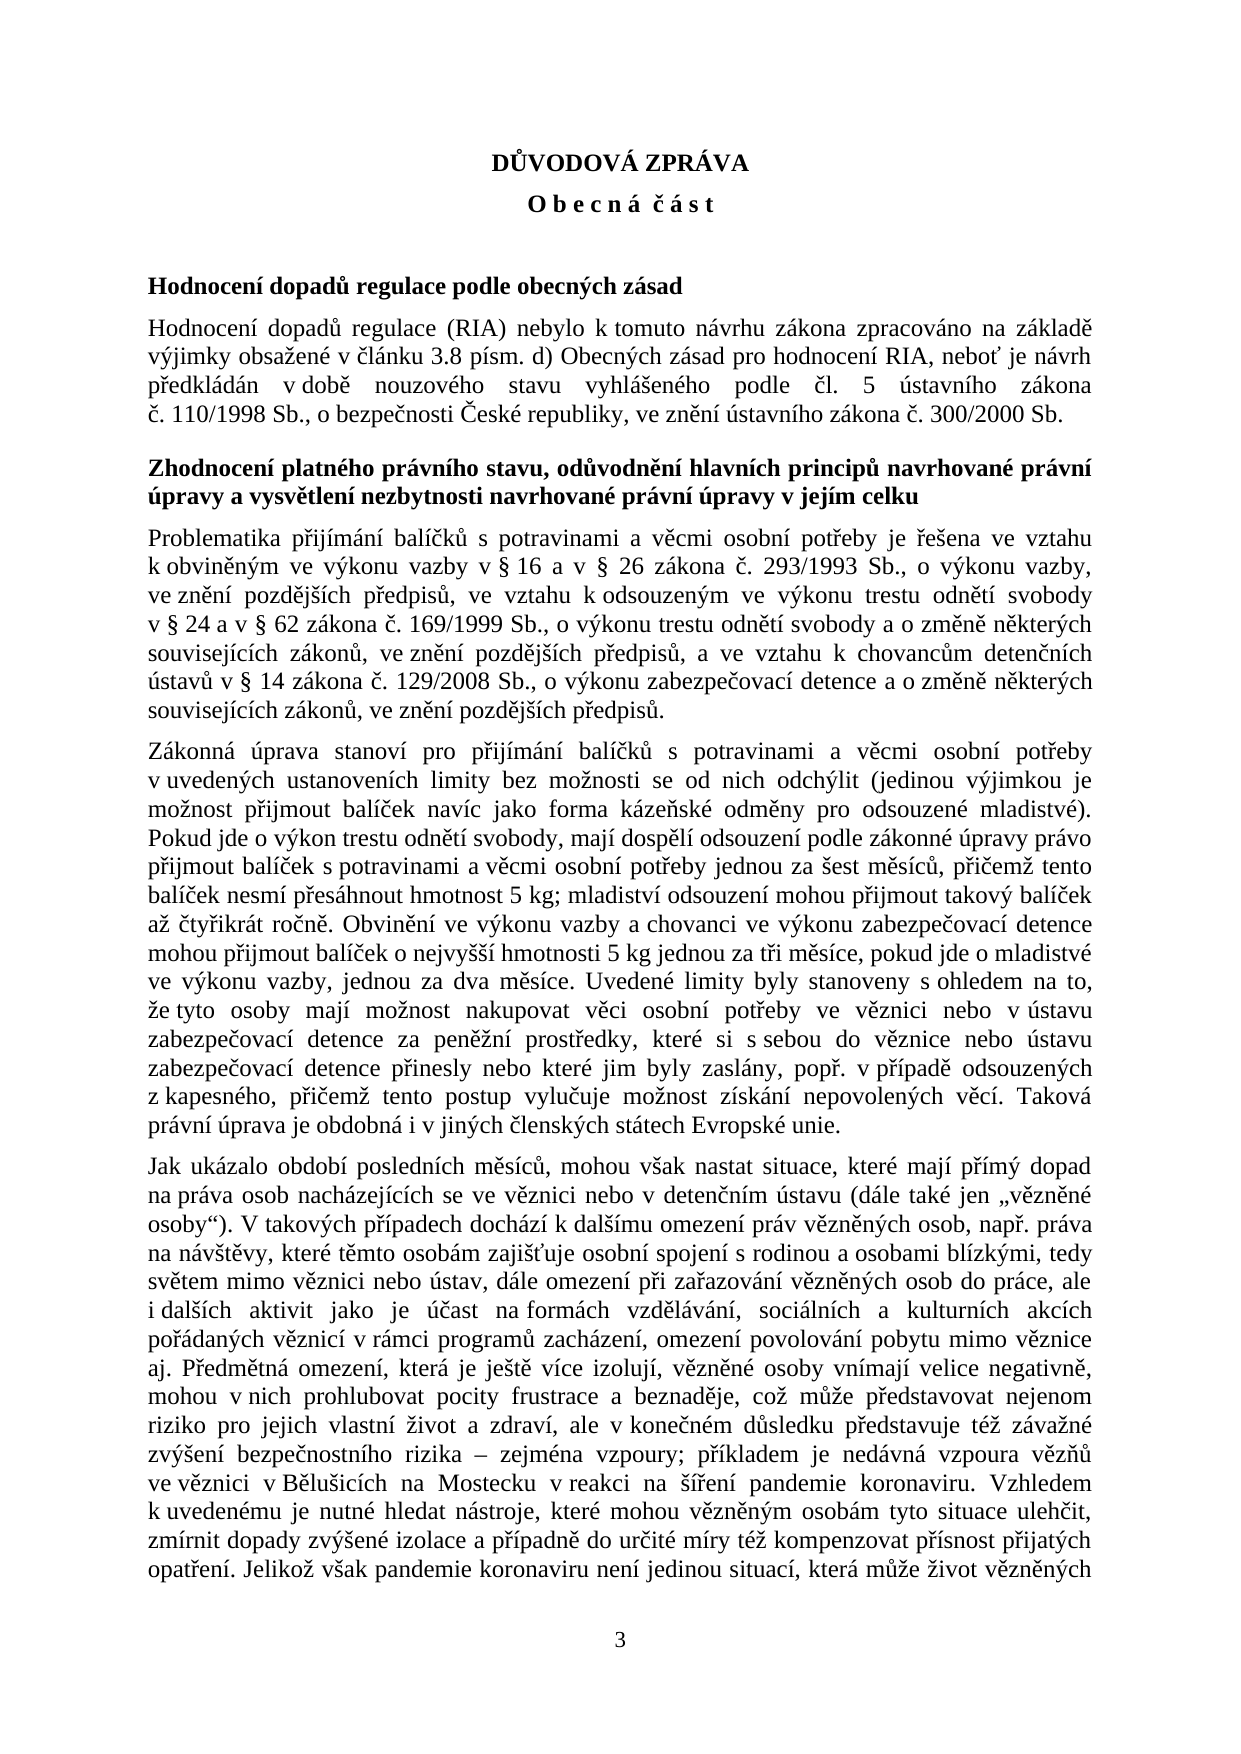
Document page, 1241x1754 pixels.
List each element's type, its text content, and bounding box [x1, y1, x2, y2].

text Zákonná úprava stanoví pro přijímání balíčků s potravinami a věcmi osobní potřeby v uvedených ustanoveních limity bez možnosti se od nich odchýlit (jedinou výjimkou je možnost přijmout balíček navíc jako forma kázeňské odměny pro odsouzené mladistvé). Pokud jde o výkon trestu odnětí svobody, mají dospělí odsouzení podle zákonné úpravy právo přijmout balíček s potravinami a věcmi osobní potřeby jednou za šest měsíců, přičemž tento balíček nesmí přesáhnout hmotnost 5 kg; mladiství odsouzení mohou přijmout takový balíček až čtyřikrát ročně. Obvinění ve výkonu vazby a chovanci ve výkonu zabezpečovací detence mohou přijmout balíček o nejvyšší hmotnosti 5 kg jednou za tři měsíce, pokud jde o mladistvé ve výkonu vazby, jednou za dva měsíce. Uvedené limity byly stanoveny s ohledem na to, že tyto osoby mají možnost nakupovat věci osobní potřeby ve věznici nebo v ústavu zabezpečovací detence za peněžní prostředky, které si s sebou do věznice nebo ústavu zabezpečovací detence přinesly nebo které jim byly zaslány, popř. v případě odsouzených z kapesného, přičemž tento postup vylučuje možnost získání nepovolených věcí. Taková právní úprava je obdobná i v jiných členských státech Evropské unie. [148, 736, 1093, 1139]
text O b e c n á č á s t [148, 189, 1093, 218]
text Hodnocení dopadů regulace podle obecných zásad [148, 271, 1093, 300]
text DŮVODOVÁ ZPRÁVA [148, 148, 1093, 176]
text Zhodnocení platného právního stavu, odůvodnění hlavních principů navrhované právní úpravy a vysvětlení nezbytnosti navrhované právní úpravy v jejím celku [148, 453, 1093, 510]
text Hodnocení dopadů regulace (RIA) nebylo k tomuto návrhu zákona zpracováno na základě výjimky obsažené v článku 3.8 písm. d) Obecných zásad pro hodnocení RIA, neboť je návrh předkládán v době nouzového stavu vyhlášeného podle čl. 5 ústavního zákona č. 110/1998 Sb., o bezpečnosti České republiky, ve znění ústavního zákona č. 300/2000 Sb. [148, 313, 1093, 428]
text Problematika přijímání balíčků s potravinami a věcmi osobní potřeby je řešena ve vztahu k obviněným ve výkonu vazby v § 16 a v § 26 zákona č. 293/1993 Sb., o výkonu vazby, ve znění pozdějších předpisů, ve vztahu k odsouzeným ve výkonu trestu odnětí svobody v § 24 a v § 62 zákona č. 169/1999 Sb., o výkonu trestu odnětí svobody a o změně některých souvisejících zákonů, ve znění pozdějších předpisů, a ve vztahu k chovancům detenčních ústavů v § 14 zákona č. 129/2008 Sb., o výkonu zabezpečovací detence a o změně některých souvisejících zákonů, ve znění pozdějších předpisů. [148, 523, 1093, 724]
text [148, 1151, 1093, 1583]
